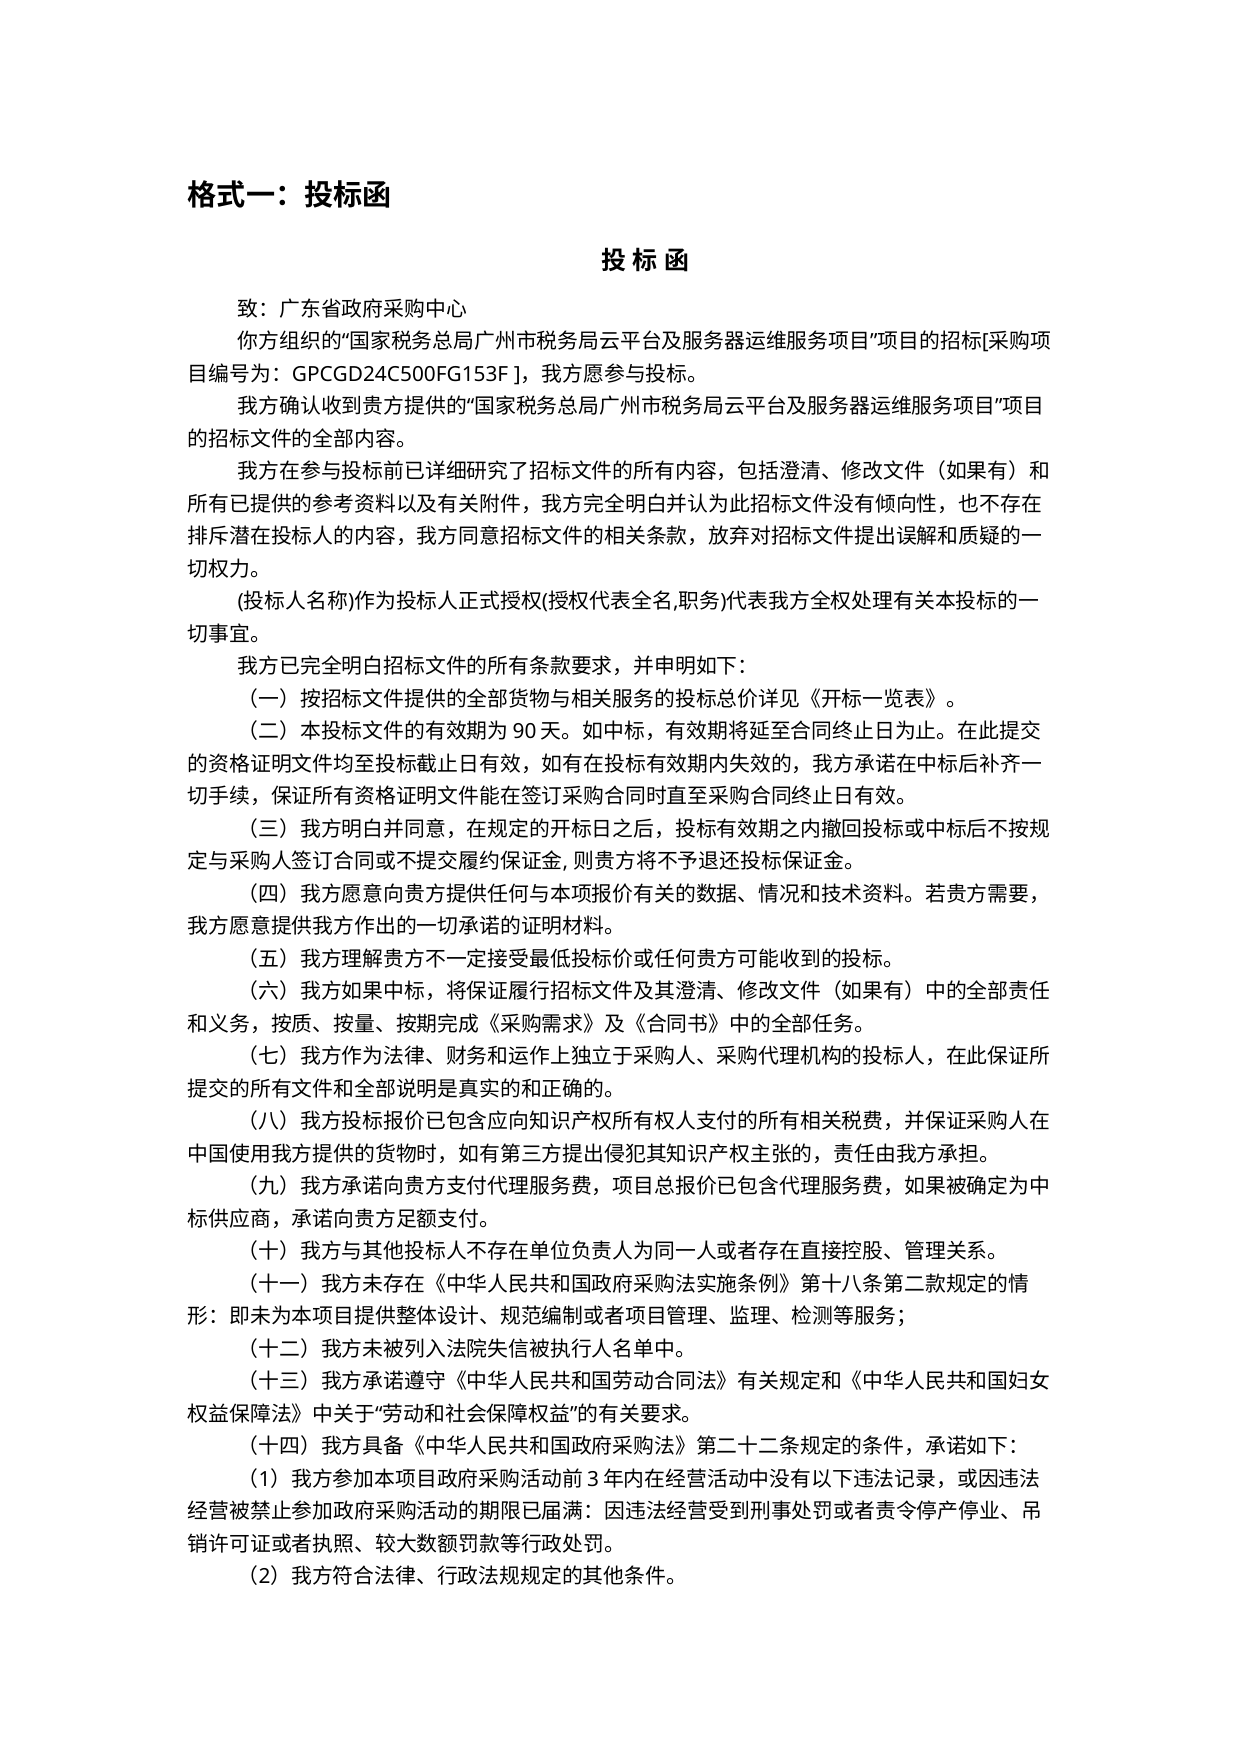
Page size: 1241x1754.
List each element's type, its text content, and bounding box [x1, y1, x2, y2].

text （十四）我方具备《中华人民共和国政府采购法》第二十二条规定的条件，承诺如下： [187, 1429, 1053, 1462]
text （七）我方作为法律、财务和运作上独立于采购人、采购代理机构的投标人，在此保证所提交的所有文件和全部说明是真实的和正确的。 [187, 1039, 1053, 1104]
text （1）我方参加本项目政府采购活动前3年内在经营活动中没有以下违法记录，或因违法经营被禁止参加政府采购活动的期限已届满：因违法经营受到刑事处罚或者责令停产停业、吊销许可证或者执照、较大数额罚款等行政处罚。 [187, 1462, 1053, 1559]
text （九）我方承诺向贵方支付代理服务费，项目总报价已包含代理服务费，如果被确定为中标供应商，承诺向贵方足额支付。 [187, 1169, 1053, 1234]
text 我方在参与投标前已详细研究了招标文件的所有内容，包括澄清、修改文件（如果有）和所有已提供的参考资料以及有关附件，我方完全明白并认为此招标文件没有倾向性，也不存在排斥潜在投标人的内容，我方同意招标文件的相关条款，放弃对招标文件提出误解和质疑的一切权力。 [187, 454, 1053, 584]
text （一）按招标文件提供的全部货物与相关服务的投标总价详见《开标一览表》。 [187, 682, 1053, 714]
text （四）我方愿意向贵方提供任何与本项报价有关的数据、情况和技术资料。若贵方需要，我方愿意提供我方作出的一切承诺的证明材料。 [187, 877, 1053, 942]
text （十二）我方未被列入法院失信被执行人名单中。 [187, 1332, 1053, 1364]
text 致：广东省政府采购中心 [187, 292, 1053, 324]
text 格式一：投标函 [187, 162, 1053, 227]
text 投 标 函 [187, 227, 1053, 292]
text 我方已完全明白招标文件的所有条款要求，并申明如下： [187, 649, 1053, 682]
text （五）我方理解贵方不一定接受最低投标价或任何贵方可能收到的投标。 [187, 942, 1053, 974]
text （八）我方投标报价已包含应向知识产权所有权人支付的所有相关税费，并保证采购人在中国使用我方提供的货物时，如有第三方提出侵犯其知识产权主张的，责任由我方承担。 [187, 1104, 1053, 1169]
text （二）本投标文件的有效期为90天。如中标，有效期将延至合同终止日为止。在此提交的资格证明文件均至投标截止日有效，如有在投标有效期内失效的，我方承诺在中标后补齐一切手续，保证所有资格证明文件能在签订采购合同时直至采购合同终止日有效。 [187, 714, 1053, 812]
text 我方确认收到贵方提供的“国家税务总局广州市税务局云平台及服务器运维服务项目”项目的招标文件的全部内容。 [187, 389, 1053, 454]
text （三）我方明白并同意，在规定的开标日之后，投标有效期之内撤回投标或中标后不按规定与采购人签订合同或不提交履约保证金, 则贵方将不予退还投标保证金。 [187, 812, 1053, 877]
text （十三）我方承诺遵守《中华人民共和国劳动合同法》有关规定和《中华人民共和国妇女权益保障法》中关于“劳动和社会保障权益”的有关要求。 [187, 1364, 1053, 1429]
text 你方组织的“国家税务总局广州市税务局云平台及服务器运维服务项目”项目的招标[采购项目编号为：GPCGD24C500FG153F ]，我方愿参与投标。 [187, 324, 1053, 389]
text （十一）我方未存在《中华人民共和国政府采购法实施条例》第十八条第二款规定的情形：即未为本项目提供整体设计、规范编制或者项目管理、监理、检测等服务； [187, 1267, 1053, 1332]
text (投标人名称)作为投标人正式授权(授权代表全名,职务)代表我方全权处理有关本投标的一切事宜。 [187, 584, 1053, 649]
text （六）我方如果中标，将保证履行招标文件及其澄清、修改文件（如果有）中的全部责任和义务，按质、按量、按期完成《采购需求》及《合同书》中的全部任务。 [187, 974, 1053, 1039]
text （十）我方与其他投标人不存在单位负责人为同一人或者存在直接控股、管理关系。 [187, 1234, 1053, 1267]
text （2）我方符合法律、行政法规规定的其他条件。 [187, 1559, 1053, 1592]
